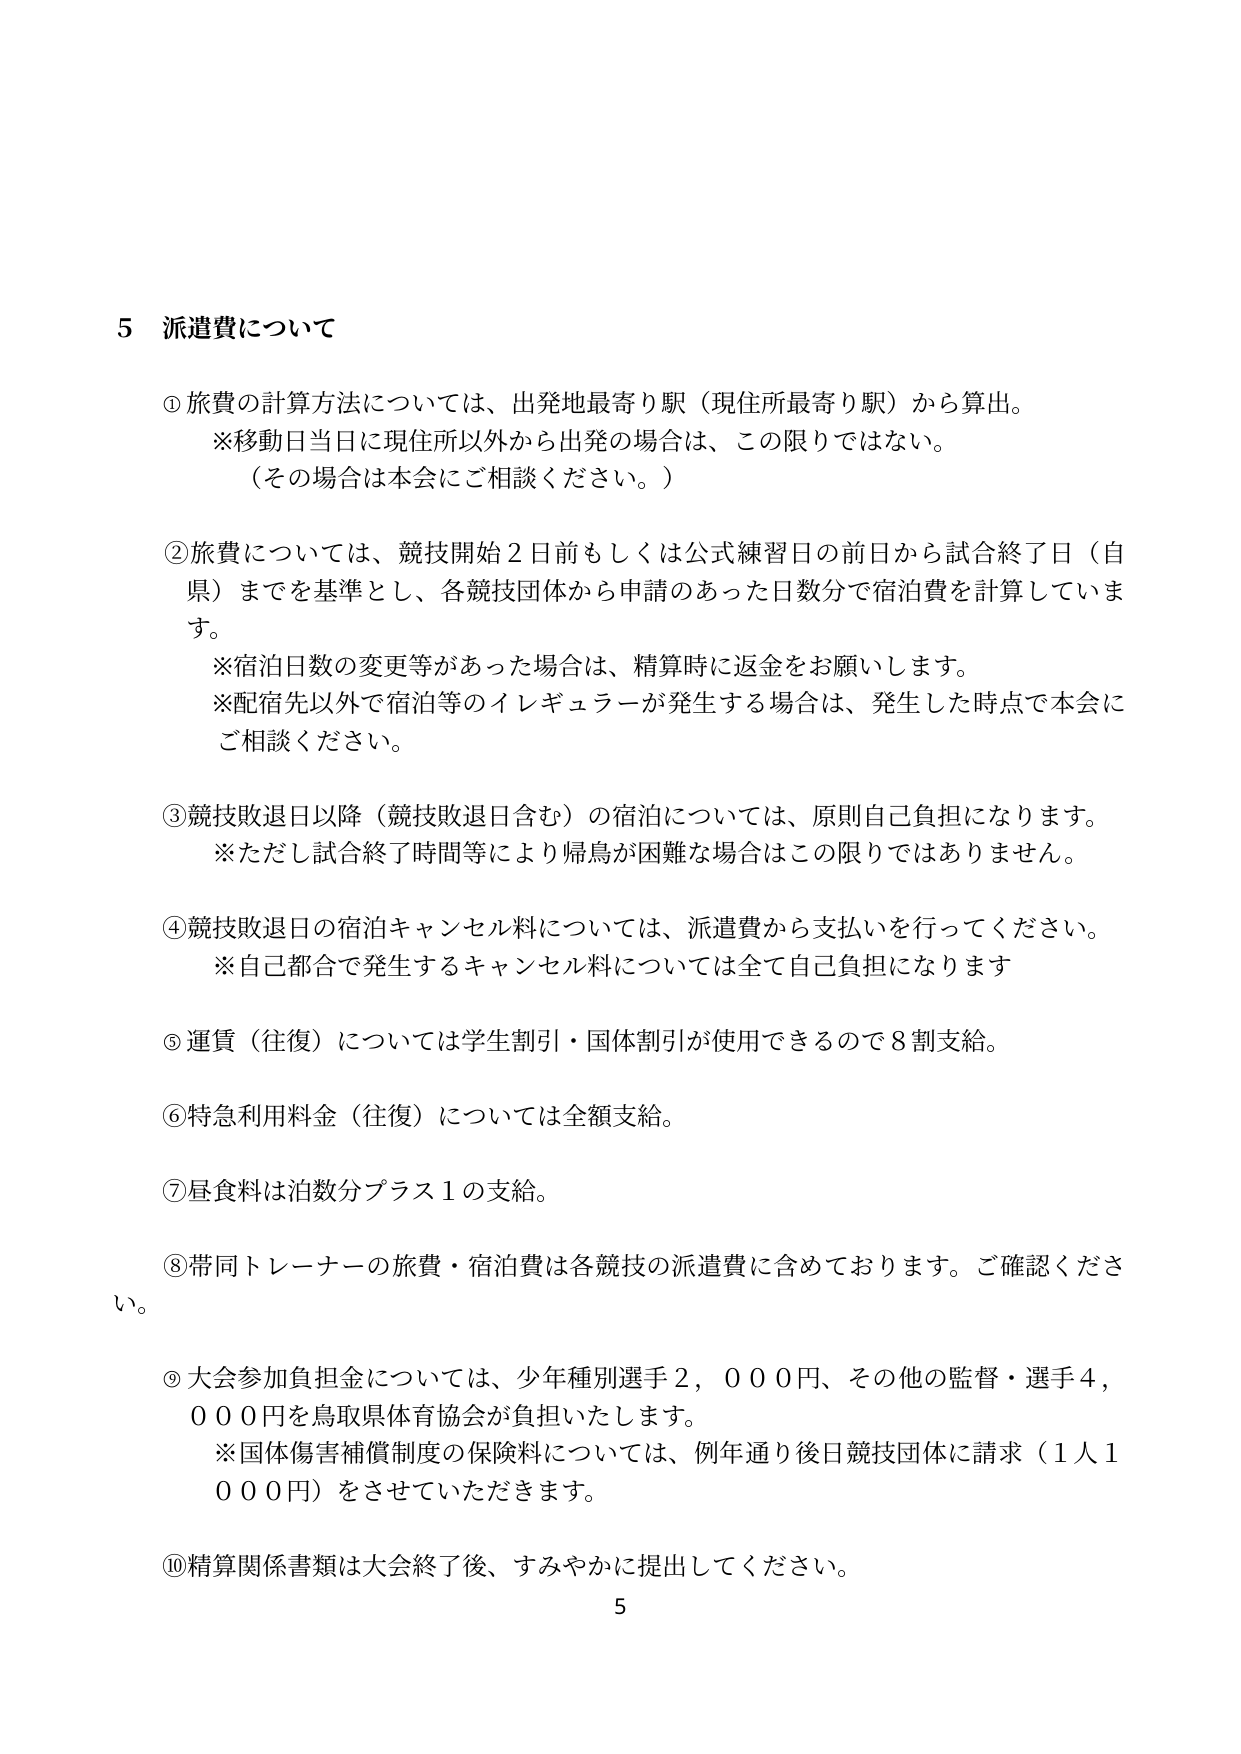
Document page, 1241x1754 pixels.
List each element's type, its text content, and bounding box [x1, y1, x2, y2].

text ④競技敗退日の宿泊キャンセル料については、派遣費から支払いを行ってください。 [112, 908, 1128, 946]
text ⑥特急利用料金（往復）については全額支給。 [112, 1096, 1128, 1133]
text ５ 派遣費について [112, 308, 1128, 346]
text ※配宿先以外で宿泊等のイレギュラーが発生する場合は、発生した時点で本会にご相談ください。 [212, 683, 1128, 758]
text ※自己都合で発生するキャンセル料については全て自己負担になります [113, 946, 1128, 983]
text ②旅費については、競技開始２日前もしくは公式練習日の前日から試合終了日（自県）までを基準とし、各競技団体から申請のあった日数分で宿泊費を計算しています。 [112, 533, 1128, 646]
text ⑤運賃（往復）については学生割引・国体割引が使用できるので８割支給。 [113, 1021, 1128, 1058]
text ※宿泊日数の変更等があった場合は、精算時に返金をお願いします。 [112, 646, 1128, 683]
text ⑩精算関係書類は大会終了後、すみやかに提出してください。 [112, 1546, 1128, 1583]
text ※ただし試合終了時間等により帰鳥が困難な場合はこの限りではありません。 [112, 833, 1128, 871]
text ※移動日当日に現住所以外から出発の場合は、この限りではない。 [112, 421, 1128, 458]
text ⑦昼食料は泊数分プラス１の支給。 [112, 1171, 1128, 1208]
text ⑨大会参加負担金については、少年種別選手２，０００円、その他の監督・選手４，０００円を鳥取県体育協会が負担いたします。 [162, 1358, 1128, 1433]
text ※国体傷害補償制度の保険料については、例年通り後日競技団体に請求（１人１，０００円）をさせていただきます。 [112, 1433, 1128, 1508]
text ⑧帯同トレーナーの旅費・宿泊費は各競技の派遣費に含めております。ご確認ください。 [112, 1246, 1128, 1321]
text ①旅費の計算方法については、出発地最寄り駅（現住所最寄り駅）から算出。 [112, 383, 1128, 421]
text （その場合は本会にご相談ください。） [112, 458, 1128, 496]
text ③競技敗退日以降（競技敗退日含む）の宿泊については、原則自己負担になります。 [112, 796, 1128, 833]
